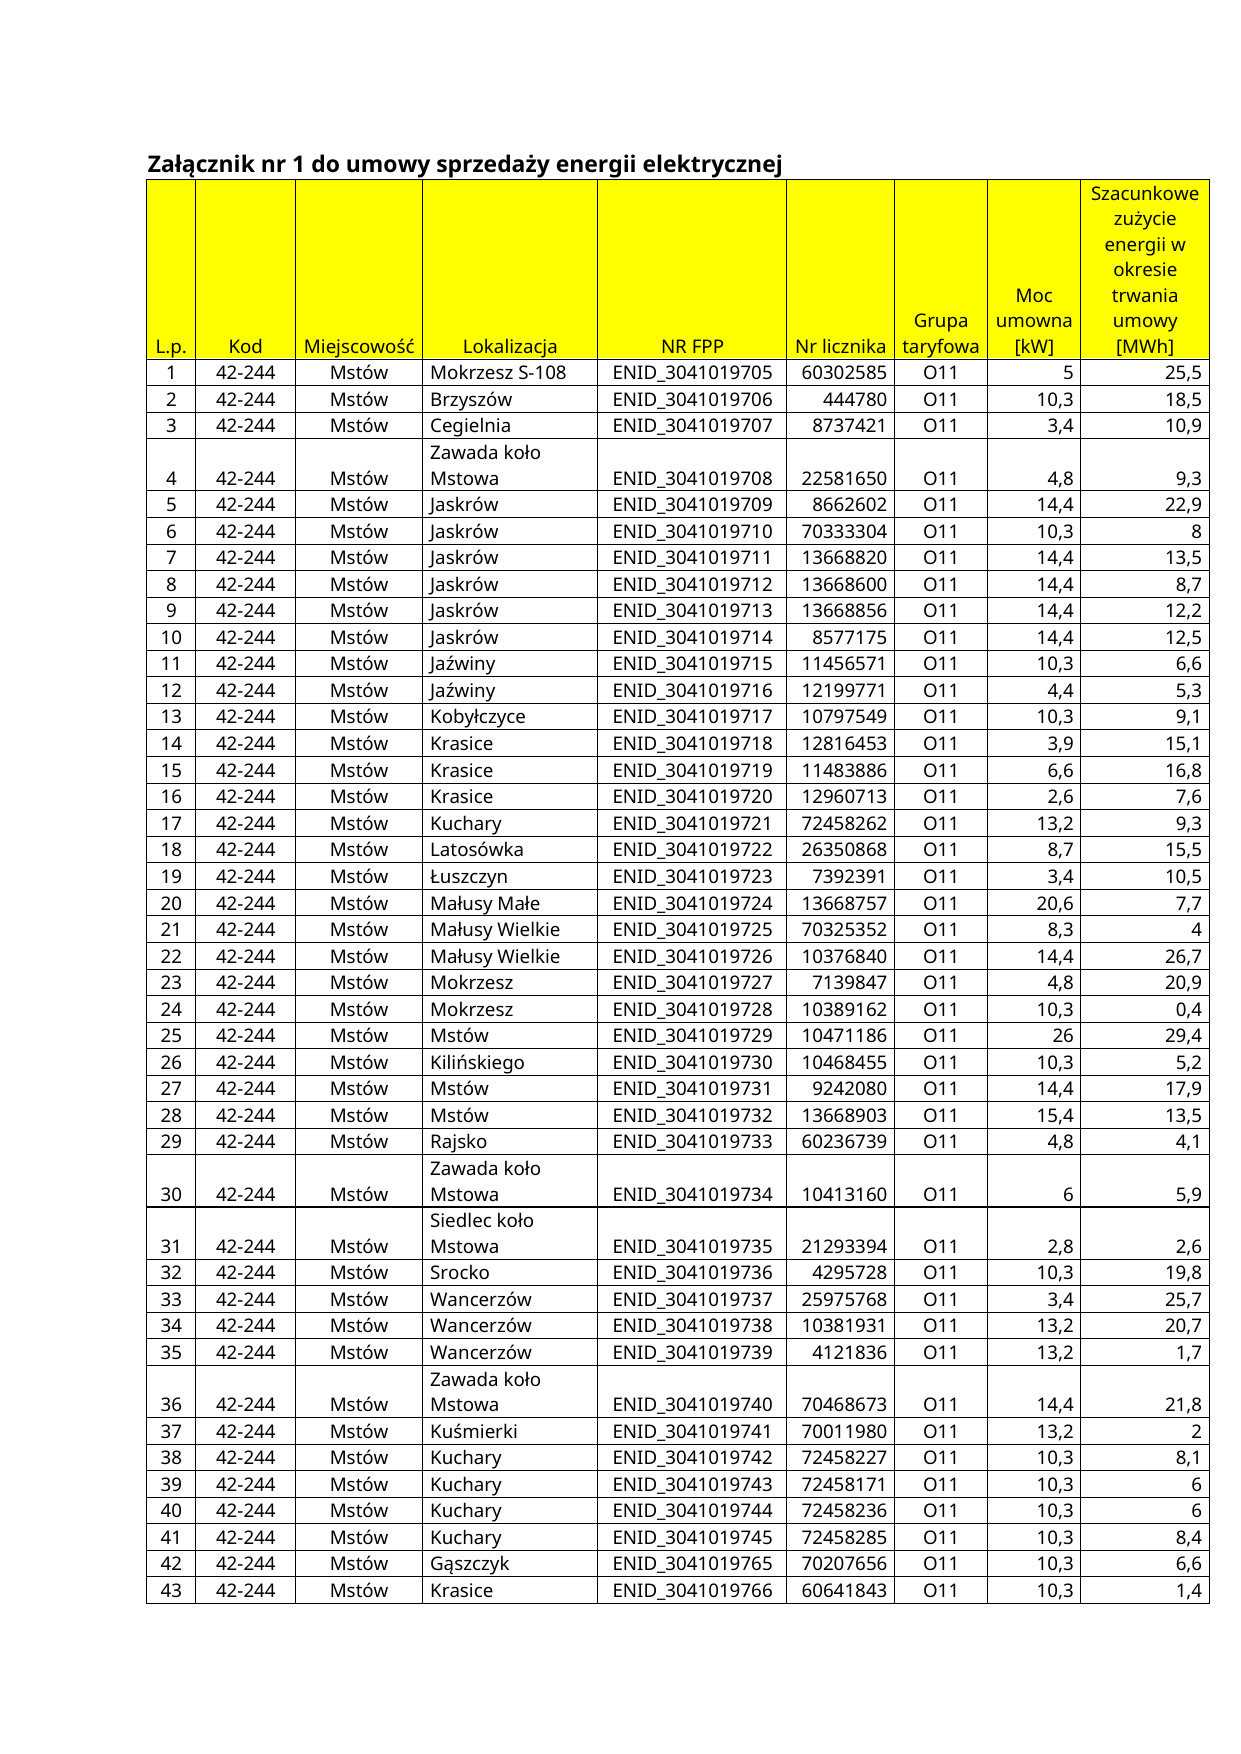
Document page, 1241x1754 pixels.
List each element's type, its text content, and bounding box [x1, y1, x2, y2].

table_cell Mstów [296, 890, 422, 915]
table_cell 42-244 [196, 1577, 295, 1603]
table_cell ENID_3041019742 [598, 1445, 786, 1470]
table_cell 70011980 [787, 1418, 894, 1443]
table_cell 10,3 [988, 1049, 1080, 1075]
table_cell 42-244 [196, 571, 295, 597]
table_cell 20,6 [988, 890, 1080, 915]
table_cell 72458236 [787, 1498, 894, 1523]
table_cell ENID_3041019716 [598, 677, 786, 703]
table_cell ENID_3041019714 [598, 624, 786, 650]
table_cell ENID_3041019707 [598, 413, 786, 438]
table_cell Kuchary [423, 1445, 597, 1470]
table_cell 21 [147, 916, 195, 942]
table_cell Mstów [296, 1129, 422, 1154]
table_cell 42-244 [196, 1286, 295, 1312]
table_cell O11 [895, 413, 987, 438]
table_cell 42-244 [196, 413, 295, 438]
table_cell Mokrzesz [423, 996, 597, 1022]
table_cell 4,8 [988, 439, 1080, 490]
table_cell Mstów [296, 545, 422, 570]
table_cell 17 [147, 810, 195, 836]
table_cell Jaskrów [423, 545, 597, 570]
table_cell 72458262 [787, 810, 894, 836]
table_cell 7392391 [787, 863, 894, 889]
table_cell 14,4 [988, 624, 1080, 650]
table_cell 70333304 [787, 518, 894, 543]
table_cell 8577175 [787, 624, 894, 650]
table_cell Mstów [296, 1076, 422, 1101]
table_cell 42-244 [196, 1049, 295, 1075]
table_cell Mstów [296, 1049, 422, 1075]
table_cell ENID_3041019708 [598, 439, 786, 490]
table_cell ENID_3041019720 [598, 784, 786, 809]
table_cell 10,3 [988, 996, 1080, 1022]
table_cell O11 [895, 970, 987, 995]
table_cell Mstów [296, 1208, 422, 1258]
table_cell 14 [147, 730, 195, 756]
table_cell 10,9 [1081, 413, 1209, 438]
table_cell 23 [147, 970, 195, 995]
table_cell 4121836 [787, 1339, 894, 1365]
table_cell 13668820 [787, 545, 894, 570]
table_cell 42-244 [196, 863, 295, 889]
table_cell 38 [147, 1445, 195, 1470]
table_cell 5 [147, 491, 195, 517]
table_cell 4295728 [787, 1260, 894, 1285]
table_cell O11 [895, 545, 987, 570]
table_cell 7,7 [1081, 890, 1209, 915]
table_cell O11 [895, 1286, 987, 1312]
table_cell 19 [147, 863, 195, 889]
table_cell 22581650 [787, 439, 894, 490]
table_cell Jaskrów [423, 491, 597, 517]
table_cell Wancerzów [423, 1339, 597, 1365]
table_cell ENID_3041019730 [598, 1049, 786, 1075]
table_cell 13,2 [988, 1418, 1080, 1443]
table_cell 13,5 [1081, 545, 1209, 570]
table_header Lokalizacja [423, 180, 597, 358]
table_cell O11 [895, 1551, 987, 1576]
table_cell 10413160 [787, 1155, 894, 1206]
table_cell 15,4 [988, 1102, 1080, 1128]
table_cell 42 [147, 1551, 195, 1576]
table_cell Małusy Wielkie [423, 916, 597, 942]
table_cell Mstów [296, 413, 422, 438]
table_cell ENID_3041019745 [598, 1524, 786, 1550]
table_cell O11 [895, 360, 987, 385]
table_cell 5,3 [1081, 677, 1209, 703]
table_cell 8,7 [1081, 571, 1209, 597]
table_cell O11 [895, 996, 987, 1022]
table_cell ENID_3041019717 [598, 704, 786, 729]
text Załącznik nr 1 do umowy sprzedaży energii elektrycznej [148, 148, 1093, 179]
table_cell O11 [895, 677, 987, 703]
table_cell Zawada koło Mstowa [423, 1155, 597, 1206]
table_cell ENID_3041019721 [598, 810, 786, 836]
table_cell Kuchary [423, 810, 597, 836]
table_cell 8,4 [1081, 1524, 1209, 1550]
table_cell 42-244 [196, 598, 295, 623]
table_cell 5,2 [1081, 1049, 1209, 1075]
table_cell ENID_3041019713 [598, 598, 786, 623]
table_cell Mstów [296, 1524, 422, 1550]
table_cell 4,4 [988, 677, 1080, 703]
table_cell 13668856 [787, 598, 894, 623]
table_cell 10,3 [988, 386, 1080, 412]
table_cell 28 [147, 1102, 195, 1128]
table_cell 16 [147, 784, 195, 809]
table_cell 70207656 [787, 1551, 894, 1576]
table_cell Mokrzesz S-108 [423, 360, 597, 385]
table_cell 42-244 [196, 1551, 295, 1576]
table_cell 2 [1081, 1418, 1209, 1443]
table_cell 25,7 [1081, 1286, 1209, 1312]
table_cell 4,8 [988, 1129, 1080, 1154]
table_cell 42-244 [196, 1102, 295, 1128]
table_cell ENID_3041019726 [598, 943, 786, 968]
table_cell 10,3 [988, 1524, 1080, 1550]
table_cell ENID_3041019725 [598, 916, 786, 942]
table_cell 42-244 [196, 784, 295, 809]
table_cell 42-244 [196, 624, 295, 650]
table_cell Mstów [296, 677, 422, 703]
table_cell Mstów [296, 730, 422, 756]
table_cell Srocko [423, 1260, 597, 1285]
table_cell 14,4 [988, 1076, 1080, 1101]
table_cell 42-244 [196, 810, 295, 836]
table_cell 6 [988, 1155, 1080, 1206]
table_cell 42-244 [196, 996, 295, 1022]
table_cell 6 [147, 518, 195, 543]
table_cell Małusy Małe [423, 890, 597, 915]
table_cell Mstów [296, 1418, 422, 1443]
table_cell 13,2 [988, 810, 1080, 836]
table_cell Mstów [423, 1023, 597, 1048]
table_cell 60302585 [787, 360, 894, 385]
table_cell Mstów [296, 784, 422, 809]
table_cell 12199771 [787, 677, 894, 703]
table_cell ENID_3041019765 [598, 1551, 786, 1576]
table_cell Jaźwiny [423, 677, 597, 703]
table_cell Kuchary [423, 1498, 597, 1523]
table_cell O11 [895, 1129, 987, 1154]
table_cell 26 [988, 1023, 1080, 1048]
table_cell 42-244 [196, 730, 295, 756]
table_cell 4 [147, 439, 195, 490]
table_cell ENID_3041019724 [598, 890, 786, 915]
table_cell Mstów [296, 651, 422, 676]
table_cell 42-244 [196, 1313, 295, 1338]
table_cell 15,5 [1081, 837, 1209, 862]
table_cell Jaskrów [423, 624, 597, 650]
table_cell 33 [147, 1286, 195, 1312]
table_cell 9,3 [1081, 810, 1209, 836]
table_cell O11 [895, 491, 987, 517]
table_cell 9,1 [1081, 704, 1209, 729]
table_cell 11 [147, 651, 195, 676]
table_cell 10,3 [988, 1445, 1080, 1470]
table_cell O11 [895, 386, 987, 412]
table_cell Mstów [296, 1023, 422, 1048]
table_cell 42-244 [196, 943, 295, 968]
table_cell 42-244 [196, 1471, 295, 1497]
table_cell 42-244 [196, 360, 295, 385]
table_cell 10,3 [988, 1577, 1080, 1603]
table_cell 8,3 [988, 916, 1080, 942]
table_cell 10,3 [988, 1260, 1080, 1285]
table_cell 2,8 [988, 1208, 1080, 1258]
table_cell Mstów [296, 916, 422, 942]
table_cell 12960713 [787, 784, 894, 809]
table_cell Krasice [423, 757, 597, 782]
table_cell Wancerzów [423, 1286, 597, 1312]
table_cell Mstów [296, 704, 422, 729]
table_cell O11 [895, 1208, 987, 1258]
table_cell Łuszczyn [423, 863, 597, 889]
table_cell Mstów [296, 439, 422, 490]
table_cell 12 [147, 677, 195, 703]
table_cell 1,7 [1081, 1339, 1209, 1365]
table_cell O11 [895, 1445, 987, 1470]
table_cell 10,3 [988, 1471, 1080, 1497]
table_cell 444780 [787, 386, 894, 412]
table_cell 13,2 [988, 1339, 1080, 1365]
table_cell O11 [895, 1260, 987, 1285]
table_cell 22,9 [1081, 491, 1209, 517]
table_cell ENID_3041019728 [598, 996, 786, 1022]
table_cell ENID_3041019710 [598, 518, 786, 543]
table_cell 8,1 [1081, 1445, 1209, 1470]
table_cell 6 [1081, 1471, 1209, 1497]
table_cell Kuśmierki [423, 1418, 597, 1443]
table_cell ENID_3041019723 [598, 863, 786, 889]
table_cell Brzyszów [423, 386, 597, 412]
table_cell 18,5 [1081, 386, 1209, 412]
table_header Nr licznika [787, 180, 894, 358]
table_cell Mstów [296, 970, 422, 995]
table_cell 3,4 [988, 413, 1080, 438]
table_cell O11 [895, 757, 987, 782]
table_cell 10,3 [988, 1498, 1080, 1523]
table_cell Zawada koło Mstowa [423, 1366, 597, 1417]
table_cell 42-244 [196, 1129, 295, 1154]
table_cell 60236739 [787, 1129, 894, 1154]
table_cell Mstów [296, 837, 422, 862]
table_cell 42-244 [196, 1155, 295, 1206]
table_header Szacunkowe zużycie energii w okresie trwania umowy [MWh] [1081, 180, 1209, 358]
table_cell 4 [1081, 916, 1209, 942]
table_cell 10 [147, 624, 195, 650]
table_cell Mstów [296, 386, 422, 412]
table_cell 25,5 [1081, 360, 1209, 385]
table_cell Mstów [296, 996, 422, 1022]
table_cell O11 [895, 837, 987, 862]
table_cell ENID_3041019711 [598, 545, 786, 570]
table_cell O11 [895, 1102, 987, 1128]
table_cell 42-244 [196, 491, 295, 517]
table_cell Mstów [423, 1102, 597, 1128]
table_cell Mstów [296, 491, 422, 517]
table_cell 29 [147, 1129, 195, 1154]
table_cell Mstów [296, 943, 422, 968]
table_cell 14,4 [988, 491, 1080, 517]
table_cell 27 [147, 1076, 195, 1101]
table_cell O11 [895, 810, 987, 836]
table_cell 10381931 [787, 1313, 894, 1338]
table_cell 42-244 [196, 1418, 295, 1443]
table_cell Mstów [296, 863, 422, 889]
table_cell Mstów [296, 1260, 422, 1285]
table_header Moc umowna [kW] [988, 180, 1080, 358]
table_cell 12,5 [1081, 624, 1209, 650]
table_cell Mstów [423, 1076, 597, 1101]
table_cell 35 [147, 1339, 195, 1365]
table_cell 42-244 [196, 651, 295, 676]
table_cell 42-244 [196, 1445, 295, 1470]
table_cell 42-244 [196, 970, 295, 995]
table_cell ENID_3041019722 [598, 837, 786, 862]
table_cell O11 [895, 1076, 987, 1101]
table_cell 20 [147, 890, 195, 915]
table_cell O11 [895, 1524, 987, 1550]
table_cell 42-244 [196, 837, 295, 862]
table_cell 20,7 [1081, 1313, 1209, 1338]
table_cell Mstów [296, 1551, 422, 1576]
table_cell ENID_3041019705 [598, 360, 786, 385]
table_cell Mstów [296, 1102, 422, 1128]
table_cell Jaskrów [423, 518, 597, 543]
table_cell 25 [147, 1023, 195, 1048]
table_cell O11 [895, 704, 987, 729]
table_cell ENID_3041019735 [598, 1208, 786, 1258]
table_cell O11 [895, 1418, 987, 1443]
table_cell Krasice [423, 784, 597, 809]
table_cell 31 [147, 1208, 195, 1258]
table_cell O11 [895, 1366, 987, 1417]
table_cell 37 [147, 1418, 195, 1443]
table_cell Mstów [296, 1286, 422, 1312]
table_cell Mstów [296, 757, 422, 782]
table_cell ENID_3041019740 [598, 1366, 786, 1417]
table_cell 42-244 [196, 1260, 295, 1285]
table_cell 26,7 [1081, 943, 1209, 968]
table_cell 8737421 [787, 413, 894, 438]
table_cell O11 [895, 1339, 987, 1365]
table_cell 40 [147, 1498, 195, 1523]
table_cell 10797549 [787, 704, 894, 729]
table_cell Mstów [296, 598, 422, 623]
table_cell ENID_3041019734 [598, 1155, 786, 1206]
table_cell ENID_3041019733 [598, 1129, 786, 1154]
table_cell 21293394 [787, 1208, 894, 1258]
table_cell O11 [895, 863, 987, 889]
table_cell ENID_3041019737 [598, 1286, 786, 1312]
table_cell Jaskrów [423, 571, 597, 597]
table_cell 17,9 [1081, 1076, 1209, 1101]
table_cell 32 [147, 1260, 195, 1285]
table_cell Mstów [296, 624, 422, 650]
table_cell Kilińskiego [423, 1049, 597, 1075]
table_cell Mstów [296, 1155, 422, 1206]
table_cell Cegielnia [423, 413, 597, 438]
table_cell Siedlec koło Mstowa [423, 1208, 597, 1258]
table_cell O11 [895, 518, 987, 543]
table_cell 10,3 [988, 518, 1080, 543]
table_cell 24 [147, 996, 195, 1022]
table_cell 13,5 [1081, 1102, 1209, 1128]
table_cell O11 [895, 890, 987, 915]
table_cell 5 [988, 360, 1080, 385]
table_cell 8662602 [787, 491, 894, 517]
table_cell Kuchary [423, 1471, 597, 1497]
table_cell Jaźwiny [423, 651, 597, 676]
table_cell ENID_3041019743 [598, 1471, 786, 1497]
table_cell 0,4 [1081, 996, 1209, 1022]
table_cell ENID_3041019732 [598, 1102, 786, 1128]
table_cell 1 [147, 360, 195, 385]
table_cell 36 [147, 1366, 195, 1417]
table_cell ENID_3041019731 [598, 1076, 786, 1101]
table_cell 14,4 [988, 943, 1080, 968]
table_cell 3,4 [988, 1286, 1080, 1312]
table_cell Mokrzesz [423, 970, 597, 995]
table_cell 3,9 [988, 730, 1080, 756]
table_cell 20,9 [1081, 970, 1209, 995]
table_cell 12,2 [1081, 598, 1209, 623]
table_cell Mstów [296, 1498, 422, 1523]
table_cell 42-244 [196, 1023, 295, 1048]
table_cell 42-244 [196, 1339, 295, 1365]
table_cell 42-244 [196, 439, 295, 490]
table_cell 34 [147, 1313, 195, 1338]
table_cell 2,6 [1081, 1208, 1209, 1258]
table_cell Latosówka [423, 837, 597, 862]
table_cell 7 [147, 545, 195, 570]
table_cell O11 [895, 624, 987, 650]
table_cell ENID_3041019727 [598, 970, 786, 995]
table_cell ENID_3041019766 [598, 1577, 786, 1603]
table_cell 43 [147, 1577, 195, 1603]
table_cell 42-244 [196, 1208, 295, 1258]
table_cell 6,6 [1081, 651, 1209, 676]
table_cell 8 [1081, 518, 1209, 543]
table_cell 12816453 [787, 730, 894, 756]
table_header Miejscowość [296, 180, 422, 358]
table_cell Mstów [296, 1445, 422, 1470]
table_cell 42-244 [196, 677, 295, 703]
table_cell O11 [895, 1577, 987, 1603]
table_cell 16,8 [1081, 757, 1209, 782]
table_cell 25975768 [787, 1286, 894, 1312]
table_cell 8 [147, 571, 195, 597]
table_cell 13668757 [787, 890, 894, 915]
table_cell ENID_3041019738 [598, 1313, 786, 1338]
table_cell Mstów [296, 1366, 422, 1417]
table_cell Gąszczyk [423, 1551, 597, 1576]
table_cell O11 [895, 571, 987, 597]
table_cell 13668903 [787, 1102, 894, 1128]
table_cell ENID_3041019712 [598, 571, 786, 597]
table_cell Rajsko [423, 1129, 597, 1154]
table_cell ENID_3041019729 [598, 1023, 786, 1048]
table_cell 10,3 [988, 704, 1080, 729]
table_header Grupa taryfowa [895, 180, 987, 358]
table_cell Mstów [296, 360, 422, 385]
table_cell 26 [147, 1049, 195, 1075]
table_cell 42-244 [196, 890, 295, 915]
table_header L.p. [147, 180, 195, 358]
table_cell 10,3 [988, 1551, 1080, 1576]
table_cell 42-244 [196, 916, 295, 942]
table_cell Mstów [296, 1577, 422, 1603]
table_cell 13 [147, 704, 195, 729]
table_cell 21,8 [1081, 1366, 1209, 1417]
table_cell 14,4 [988, 571, 1080, 597]
table_cell 9242080 [787, 1076, 894, 1101]
table_cell Mstów [296, 571, 422, 597]
table_cell 13668600 [787, 571, 894, 597]
table_cell Krasice [423, 1577, 597, 1603]
table_cell Mstów [296, 518, 422, 543]
table_cell O11 [895, 651, 987, 676]
table_cell O11 [895, 439, 987, 490]
table_cell 10376840 [787, 943, 894, 968]
table_cell Kobyłczyce [423, 704, 597, 729]
table_cell 41 [147, 1524, 195, 1550]
table_cell 10,3 [988, 651, 1080, 676]
table_cell ENID_3041019719 [598, 757, 786, 782]
table_header NR FPP [598, 180, 786, 358]
table_cell 70468673 [787, 1366, 894, 1417]
table_cell ENID_3041019718 [598, 730, 786, 756]
table_cell 10471186 [787, 1023, 894, 1048]
table_cell O11 [895, 1471, 987, 1497]
table_cell 3 [147, 413, 195, 438]
table_cell O11 [895, 1023, 987, 1048]
table_cell ENID_3041019709 [598, 491, 786, 517]
table_cell ENID_3041019736 [598, 1260, 786, 1285]
table_cell 42-244 [196, 704, 295, 729]
table_cell Kuchary [423, 1524, 597, 1550]
table_cell 10,5 [1081, 863, 1209, 889]
table_cell 11456571 [787, 651, 894, 676]
table_cell 42-244 [196, 518, 295, 543]
table_cell 42-244 [196, 1366, 295, 1417]
table_cell Krasice [423, 730, 597, 756]
table_cell O11 [895, 1155, 987, 1206]
table_cell 4,1 [1081, 1129, 1209, 1154]
table_cell 60641843 [787, 1577, 894, 1603]
table_cell O11 [895, 943, 987, 968]
table_cell 42-244 [196, 545, 295, 570]
table_cell 7139847 [787, 970, 894, 995]
table_cell 39 [147, 1471, 195, 1497]
table_cell 4,8 [988, 970, 1080, 995]
table_cell 1,4 [1081, 1577, 1209, 1603]
table_cell 2 [147, 386, 195, 412]
table_header Kod [196, 180, 295, 358]
table_cell 22 [147, 943, 195, 968]
table_cell 14,4 [988, 1366, 1080, 1417]
table_cell ENID_3041019739 [598, 1339, 786, 1365]
table_cell O11 [895, 598, 987, 623]
table_cell ENID_3041019715 [598, 651, 786, 676]
table_cell 70325352 [787, 916, 894, 942]
table_cell 72458285 [787, 1524, 894, 1550]
table_cell ENID_3041019741 [598, 1418, 786, 1443]
table_cell Małusy Wielkie [423, 943, 597, 968]
table_cell 30 [147, 1155, 195, 1206]
table_cell 14,4 [988, 545, 1080, 570]
table_cell 42-244 [196, 386, 295, 412]
table_cell O11 [895, 1498, 987, 1523]
table_cell 9,3 [1081, 439, 1209, 490]
table_cell 42-244 [196, 1076, 295, 1101]
table_cell 11483886 [787, 757, 894, 782]
table_cell 7,6 [1081, 784, 1209, 809]
table_cell Mstów [296, 1471, 422, 1497]
table_cell O11 [895, 730, 987, 756]
table_cell 10468455 [787, 1049, 894, 1075]
table_cell O11 [895, 1049, 987, 1075]
table_cell Zawada koło Mstowa [423, 439, 597, 490]
table_cell 18 [147, 837, 195, 862]
table_cell 8,7 [988, 837, 1080, 862]
table_cell Wancerzów [423, 1313, 597, 1338]
table_cell 3,4 [988, 863, 1080, 889]
table_cell 6,6 [1081, 1551, 1209, 1576]
table_cell 26350868 [787, 837, 894, 862]
table_cell Mstów [296, 1339, 422, 1365]
table_cell 15,1 [1081, 730, 1209, 756]
table_cell 72458171 [787, 1471, 894, 1497]
table_cell Jaskrów [423, 598, 597, 623]
table_cell O11 [895, 1313, 987, 1338]
table_cell Mstów [296, 810, 422, 836]
table_cell ENID_3041019706 [598, 386, 786, 412]
table_cell Mstów [296, 1313, 422, 1338]
table_cell ENID_3041019744 [598, 1498, 786, 1523]
table_cell 5,9 [1081, 1155, 1209, 1206]
table_cell 72458227 [787, 1445, 894, 1470]
table_cell 29,4 [1081, 1023, 1209, 1048]
table_cell 13,2 [988, 1313, 1080, 1338]
table_cell 14,4 [988, 598, 1080, 623]
table_cell 6,6 [988, 757, 1080, 782]
table_cell O11 [895, 916, 987, 942]
table_cell 2,6 [988, 784, 1080, 809]
table_cell 10389162 [787, 996, 894, 1022]
table_cell 15 [147, 757, 195, 782]
table_cell 42-244 [196, 757, 295, 782]
table_cell 19,8 [1081, 1260, 1209, 1285]
table_cell 9 [147, 598, 195, 623]
table_cell 42-244 [196, 1524, 295, 1550]
table_cell O11 [895, 784, 987, 809]
table_cell 42-244 [196, 1498, 295, 1523]
table_cell 6 [1081, 1498, 1209, 1523]
